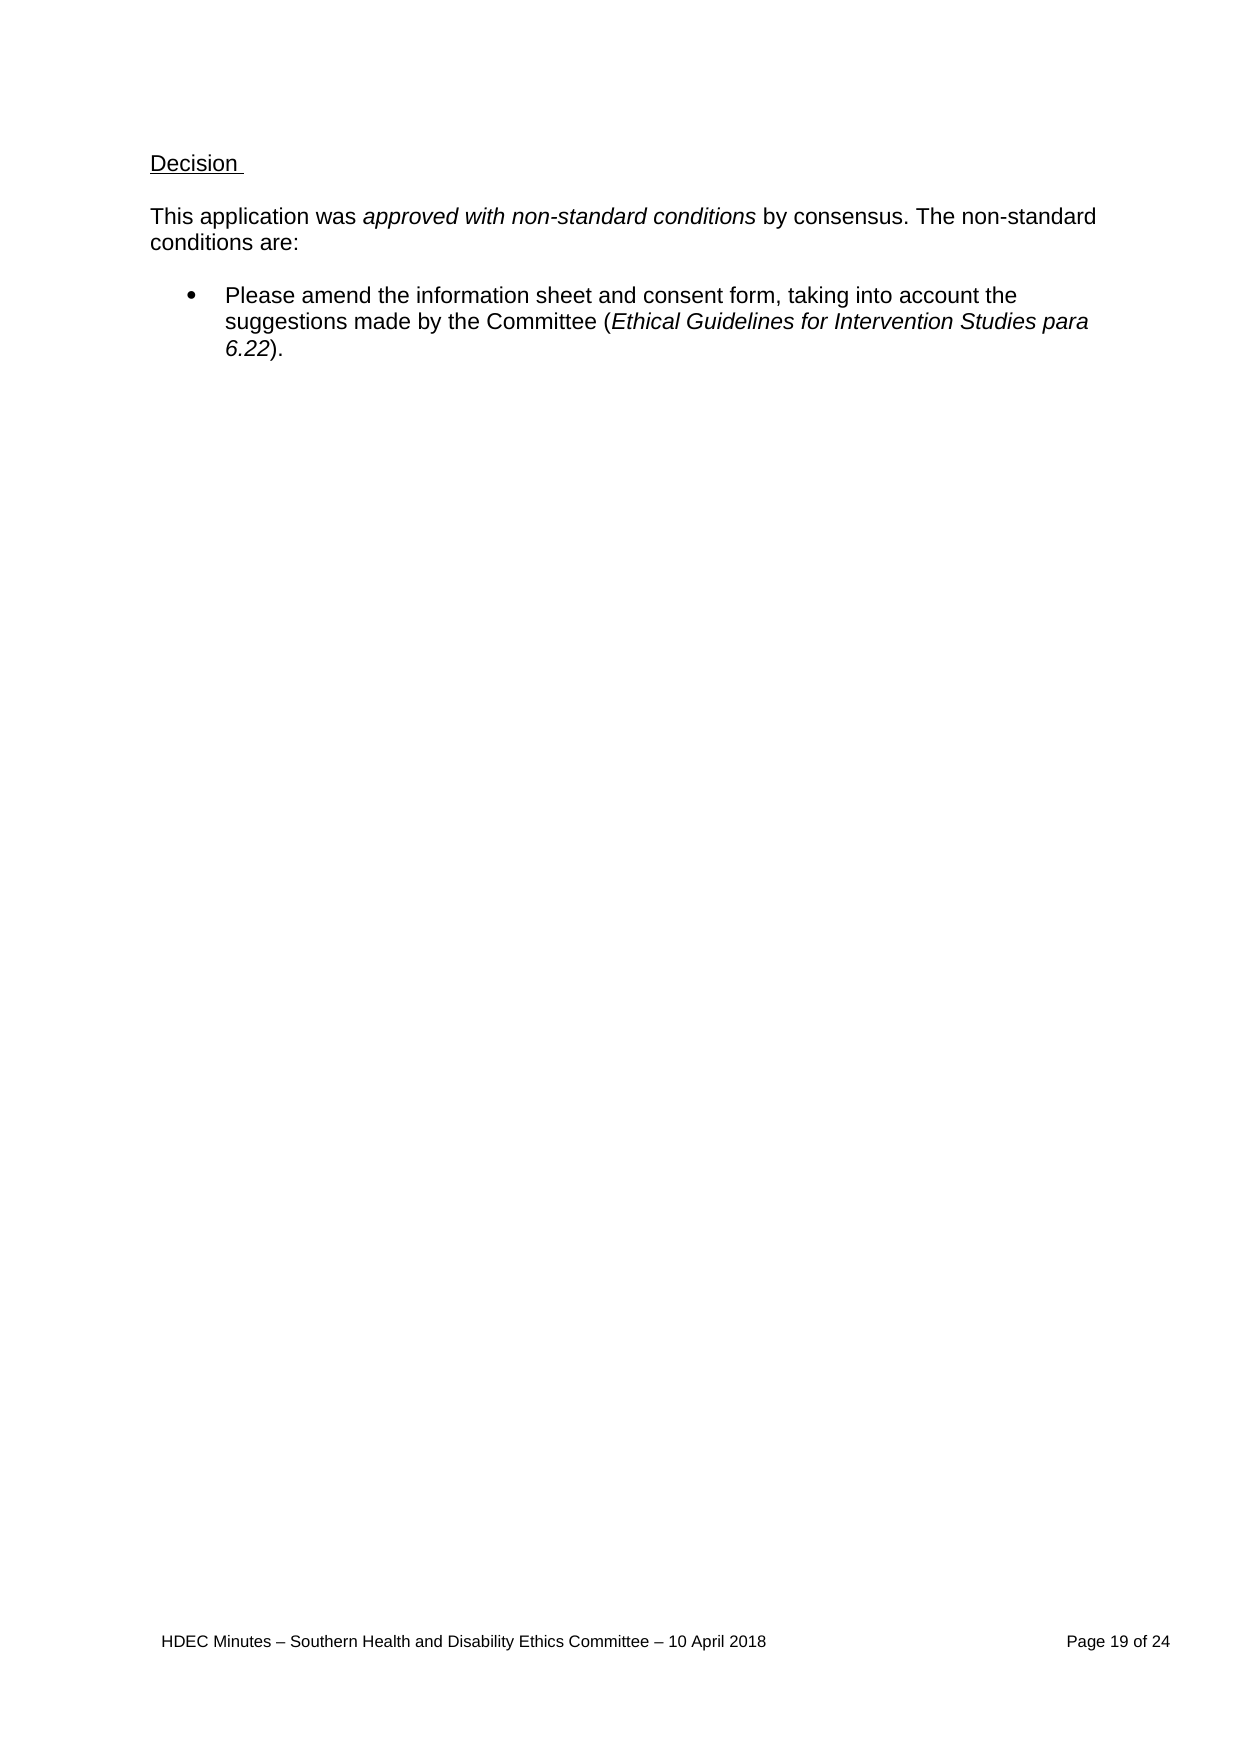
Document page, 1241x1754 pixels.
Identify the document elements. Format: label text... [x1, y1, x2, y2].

list Please amend the information sheet and consent form, taking into account the suggestions made by the Committee (Ethical Guidelines for Intervention Studies para 6.22). [187, 282, 1144, 361]
text Decision [150, 150, 1144, 176]
text This application was approved with non-standard conditions by consensus. The non-standard conditions are: [150, 203, 1144, 255]
